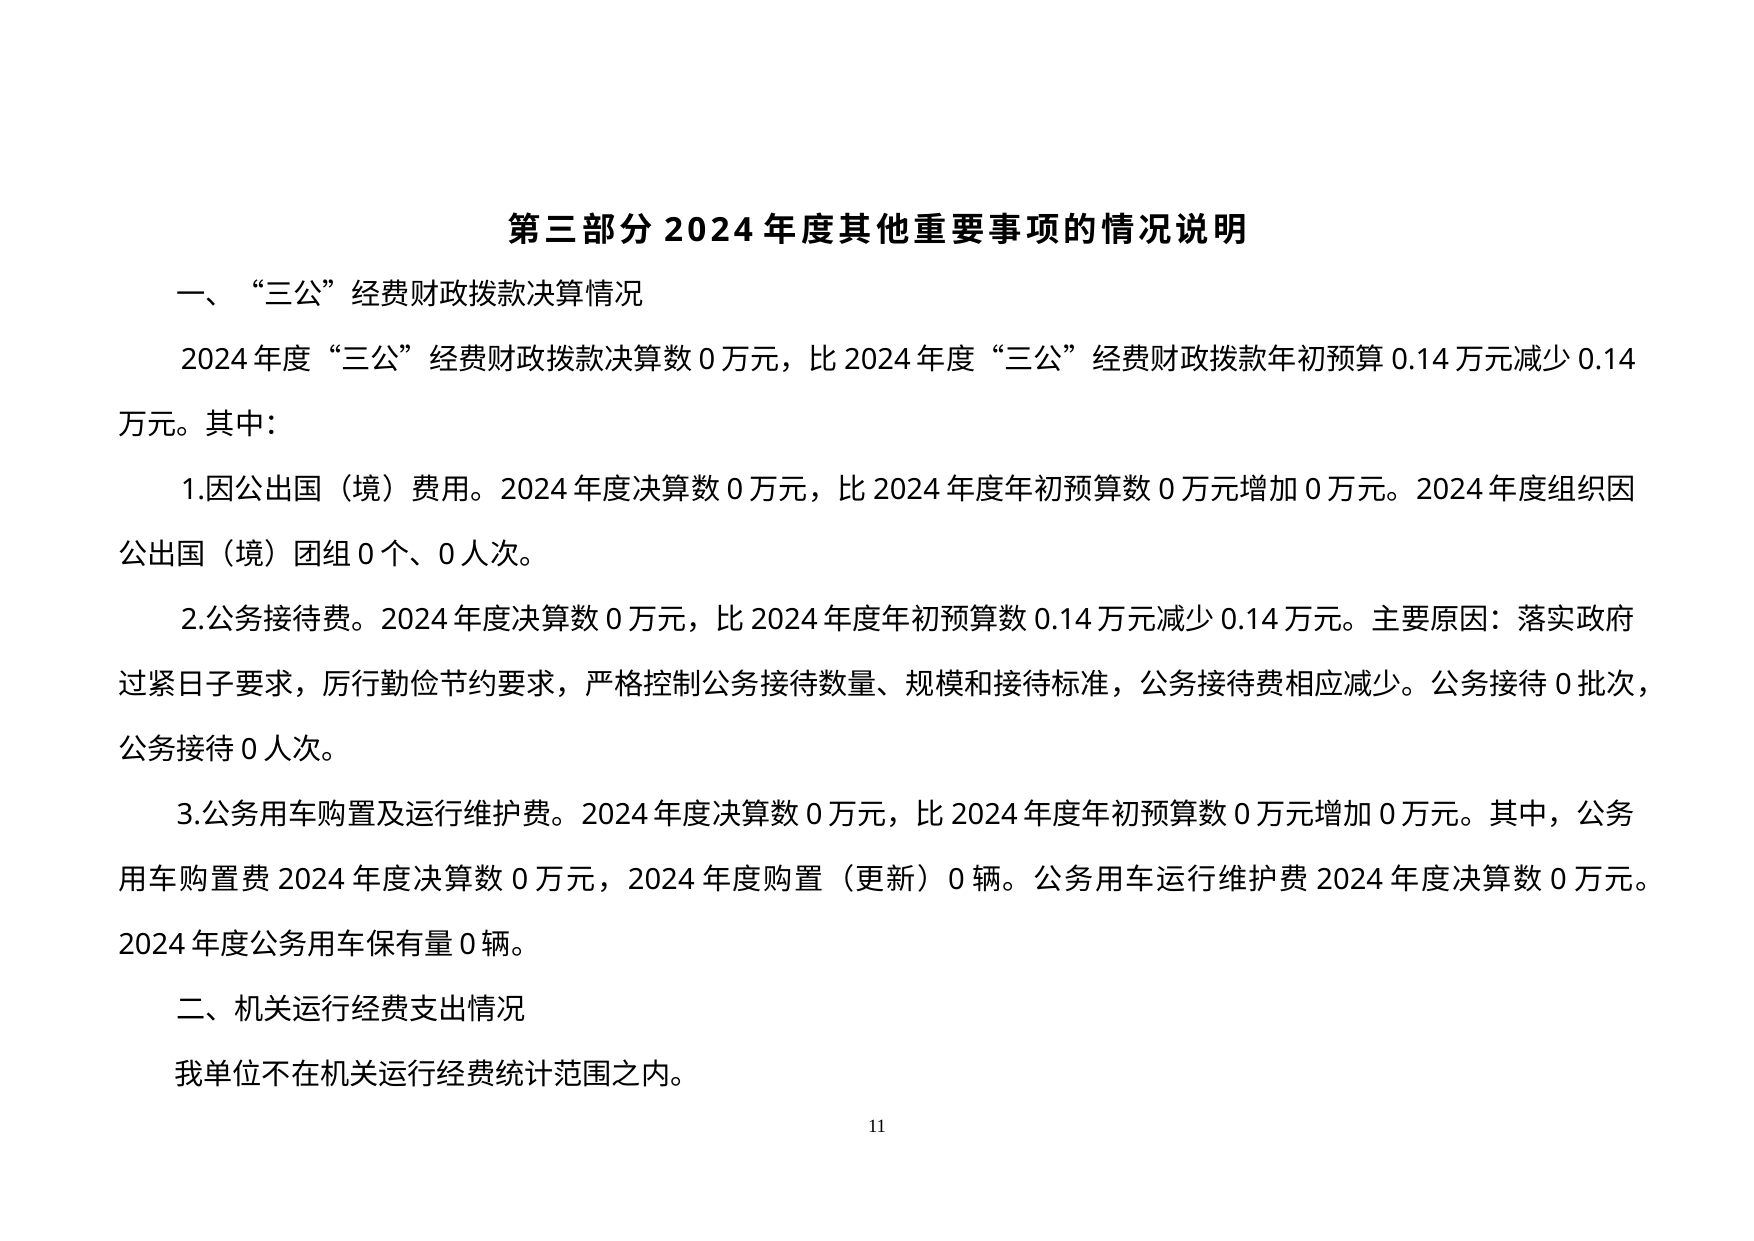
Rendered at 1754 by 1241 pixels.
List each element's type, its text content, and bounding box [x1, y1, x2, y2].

text 我单位不在机关运行经费统计范围之内。 [118, 1039, 1636, 1104]
text 2024年度“三公”经费财政拨款决算数0万元，比2024年度“三公”经费财政拨款年初预算0.14万元减少0.14万元。其中： [118, 324, 1636, 454]
text 二、机关运行经费支出情况 [118, 974, 1636, 1039]
text 1.因公出国（境）费用。2024年度决算数0万元，比2024年度年初预算数0万元增加0万元。2024年度组织因公出国（境）团组0个、0人次。 [118, 454, 1636, 584]
text 2.公务接待费。2024年度决算数0万元，比2024年度年初预算数0.14万元减少0.14万元。主要原因：落实政府过紧日子要求，厉行勤俭节约要求，严格控制公务接待数量、规模和接待标准，公务接待费相应减少。公务接待0批次，公务接待0人次。 [118, 584, 1636, 779]
text 3.公务用车购置及运行维护费。2024年度决算数0万元，比2024年度年初预算数0万元增加0万元。其中，公务用车购置费2024年度决算数0万元，2024年度购置（更新）0辆。公务用车运行维护费2024年度决算数0万元。2024年度公务用车保有量0辆。 [118, 779, 1636, 974]
text 第三部分2024年度其他重要事项的情况说明 [118, 194, 1636, 259]
text 一、“三公”经费财政拨款决算情况 [118, 259, 1636, 324]
